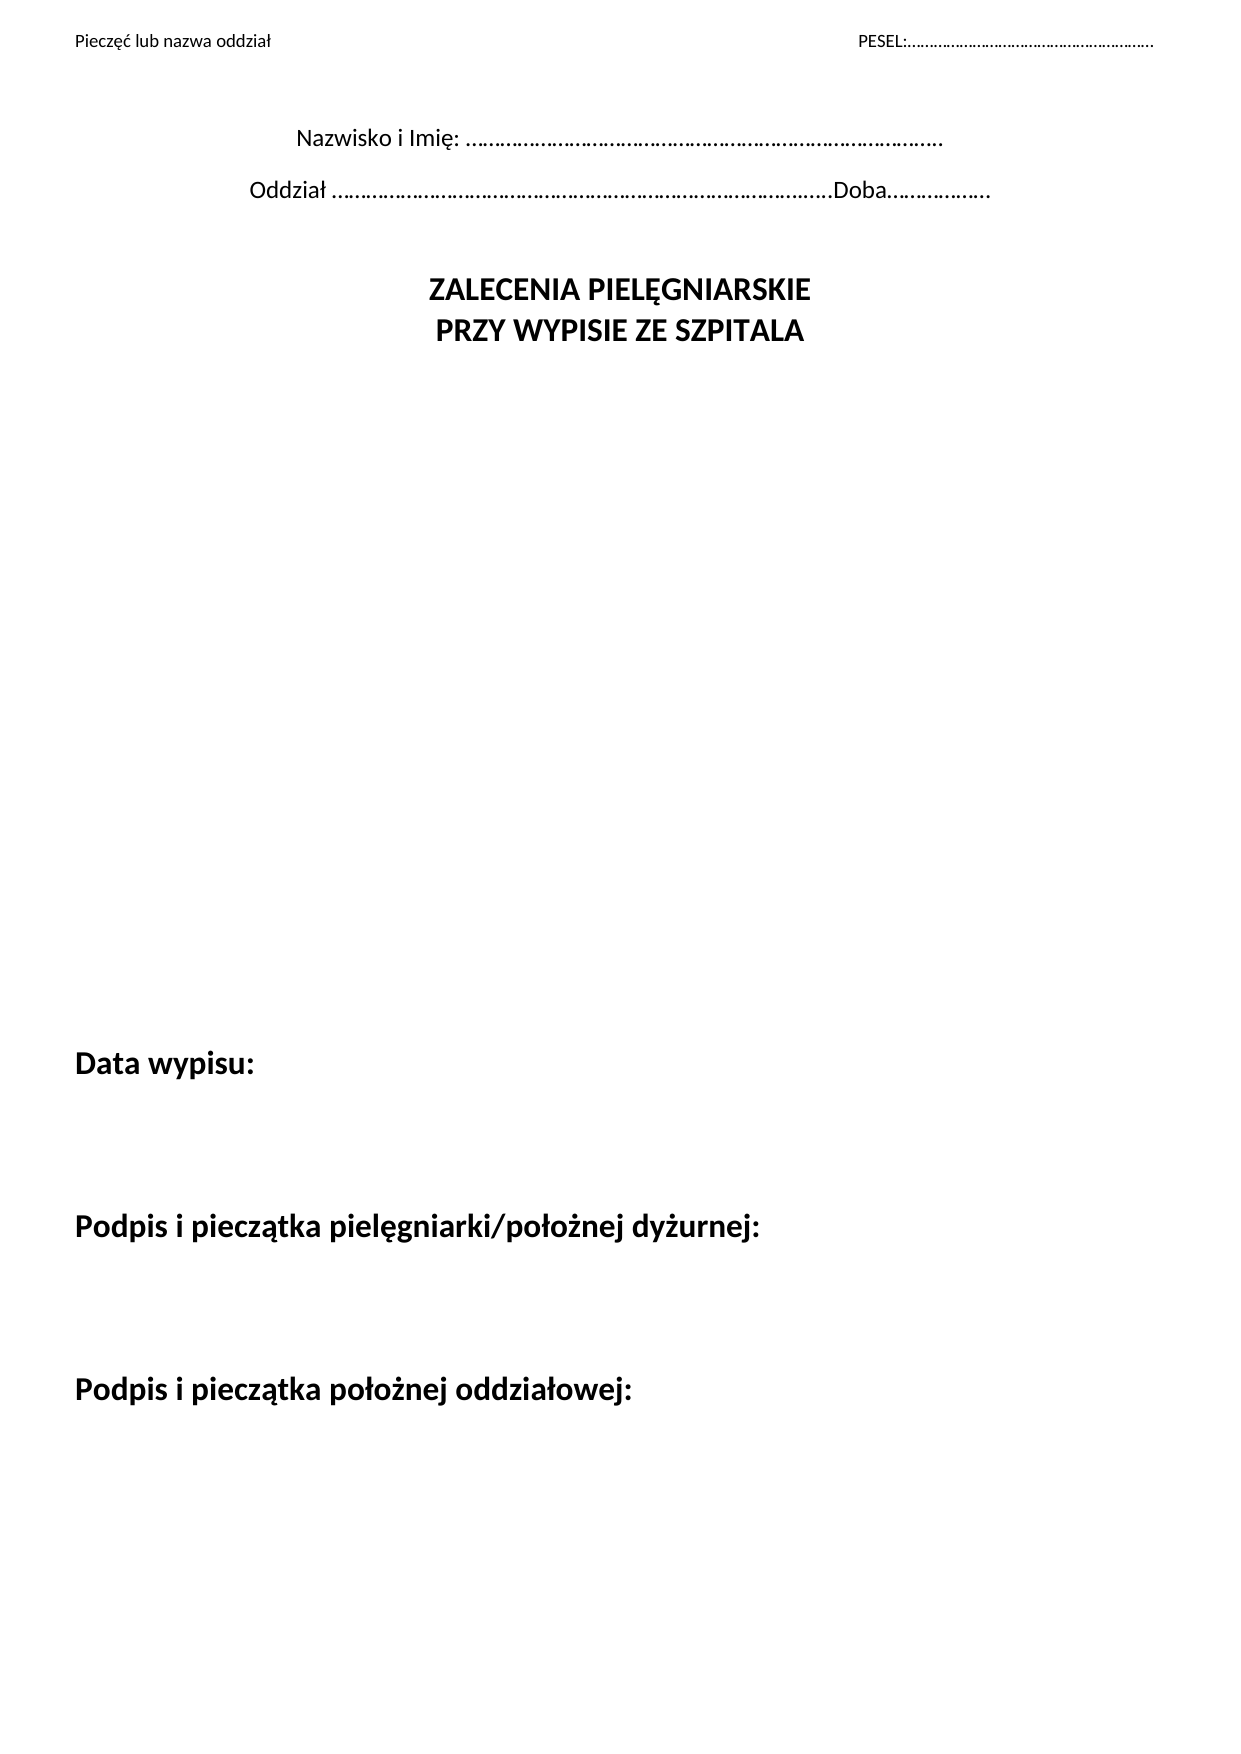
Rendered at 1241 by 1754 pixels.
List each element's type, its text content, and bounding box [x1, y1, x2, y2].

text Podpis i pieczątka położnej oddziałowej: [75, 1368, 1165, 1408]
text Podpis i pieczątka pielęgniarki/położnej dyżurnej: [75, 1205, 1165, 1245]
text Oddział ……………………………………………………………………….…..Doba……………… [75, 174, 1165, 205]
text ZALECENIA PIELĘGNIARSKIE [75, 268, 1165, 309]
text Data wypisu: [75, 1042, 1165, 1082]
text Pieczęć lub nazwa oddział PESEL:………………………………………………… [75, 29, 1165, 52]
text Nazwisko i Imię: ……………………………………………………………………….. [75, 123, 1165, 153]
text PRZY WYPISIE ZE SZPITALA [75, 309, 1165, 349]
